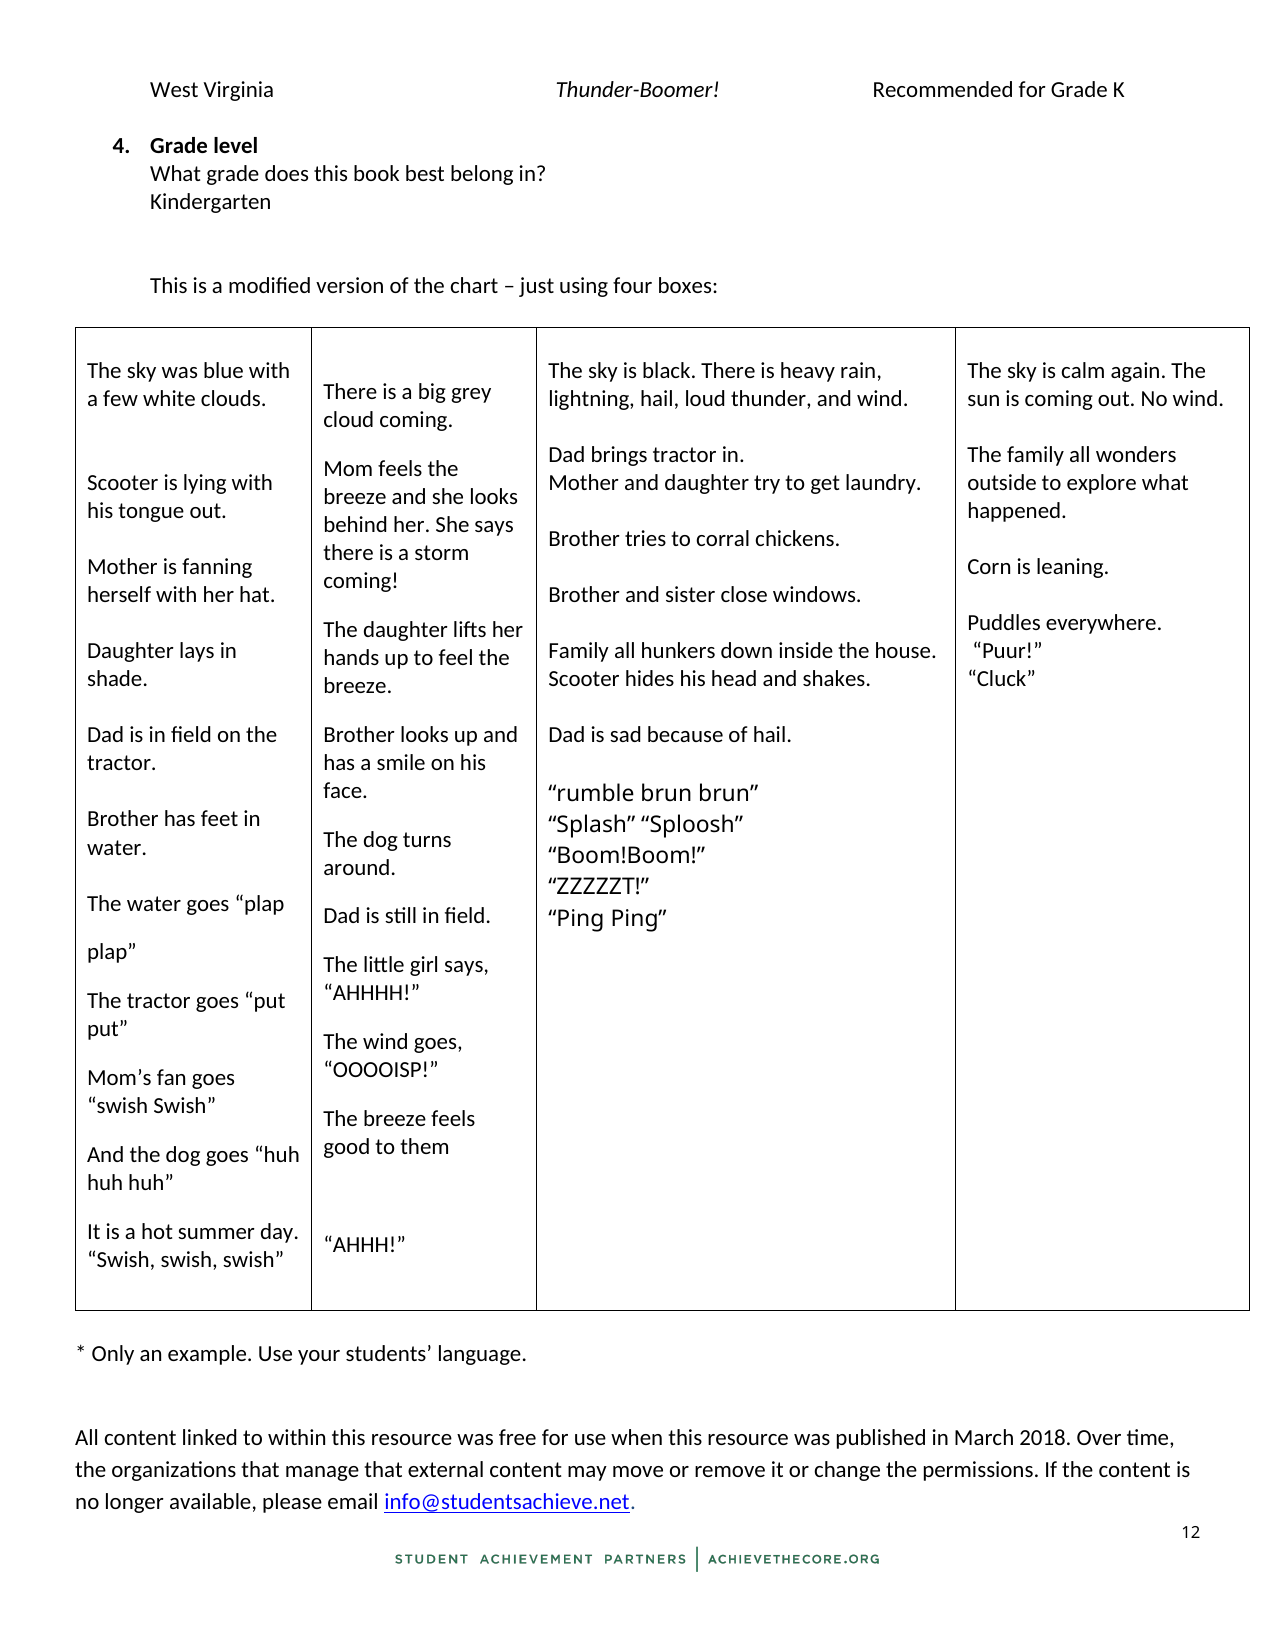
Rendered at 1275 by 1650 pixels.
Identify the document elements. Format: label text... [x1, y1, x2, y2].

text * Only an example. Use your students’ language. [75, 1339, 1200, 1367]
table_header The sky is black. There is heavy rain, lightning, hail, loud thunder, and wind. Dad brings tractor in. Mother and daughter try to get laundry. Brother tries to corral chickens. Brother and sister close windows. Family all hunkers down inside the house. Scooter hides his head and shakes. Dad is sad because of hail. “rumble brun brun” “Splash” “Sploosh” “Boom!Boom!” “ZZZZZT!” “Ping Ping” [537, 328, 955, 1310]
picture [384, 1543, 892, 1575]
list This is a modified version of the chart – just using four boxes: [150, 271, 1200, 299]
list Grade level [112, 131, 1200, 159]
list What grade does this book best belong in? [150, 159, 1200, 187]
list Kindergarten [150, 187, 1200, 215]
table_header The sky is calm again. The sun is coming out. No wind. The family all wonders outside to explore what happened. Corn is leaning. Puddles everywhere. “Puur!” “Cluck” [956, 328, 1249, 1310]
text All content linked to within this resource was free for use when this resource was published in March 2018. Over time, the organizations that manage that external content may move or remove it or change the permissions. If the content is no longer available, please email info@studentsachieve.net. [75, 1423, 1200, 1515]
table_header There is a big grey cloud coming. Mom feels the breeze and she looks behind her. She says there is a storm coming! The daughter lifts her hands up to feel the breeze. Brother looks up and has a smile on his face. The dog turns around. Dad is still in field. The little girl says, “AHHHH!” The wind goes, “OOOOISP!” The breeze feels good to them “AHHH!” [312, 328, 536, 1310]
table_header The sky was blue with a few white clouds. Scooter is lying with his tongue out. Mother is fanning herself with her hat. Daughter lays in shade. Dad is in field on the tractor. Brother has feet in water. The water goes “plap plap” The tractor goes “put put” Mom’s fan goes “swish Swish” And the dog goes “huh huh huh” It is a hot summer day. “Swish, swish, swish” [76, 328, 311, 1310]
